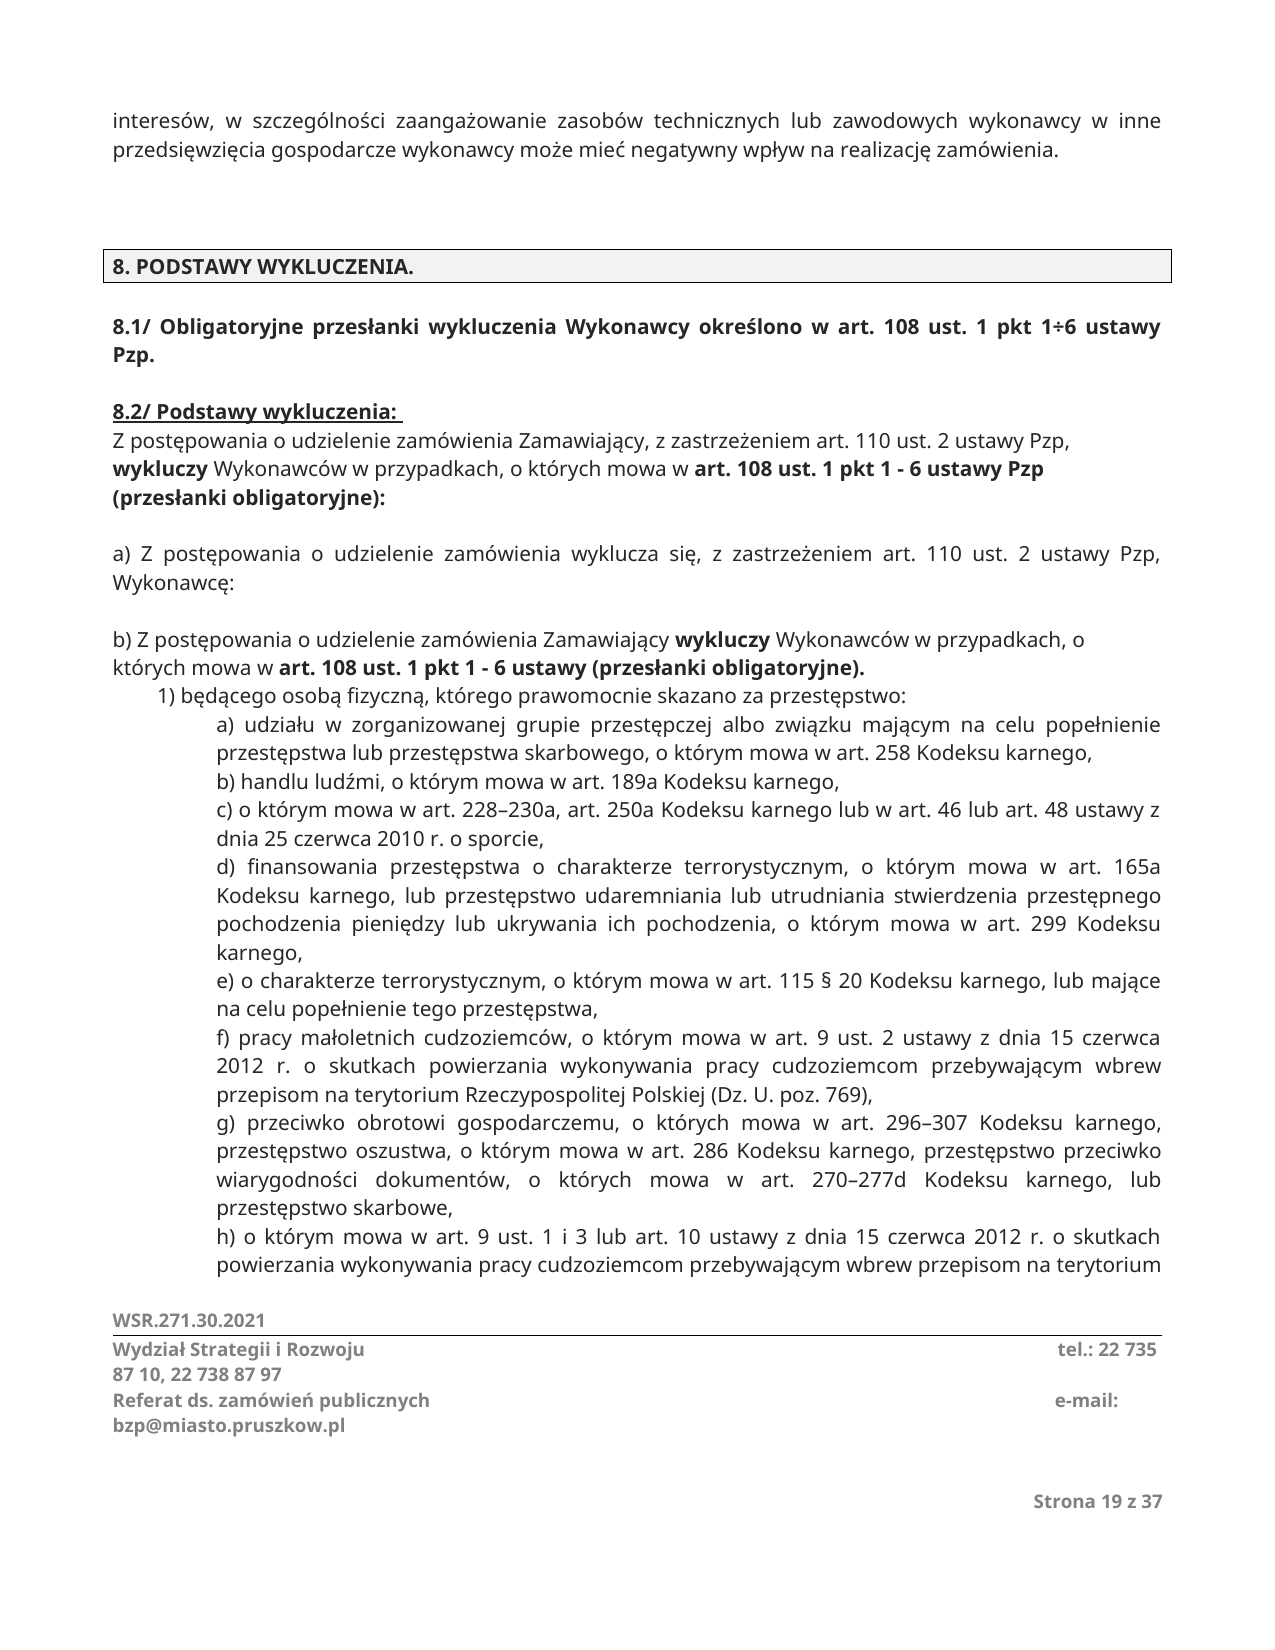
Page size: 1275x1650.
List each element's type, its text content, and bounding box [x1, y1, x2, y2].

text a) udziału w zorganizowanej grupie przestępczej albo związku mającym na celu popełnienie przestępstwa lub przestępstwa skarbowego, o którym mowa w art. 258 Kodeksu karnego, [216, 710, 1162, 767]
text b) Z postępowania o udzielenie zamówienia Zamawiający wykluczy Wykonawców w przypadkach, o których mowa w art. 108 ust. 1 pkt 1 - 6 ustawy (przesłanki obligatoryjne). [112, 625, 1162, 682]
text e) o charakterze terrorystycznym, o którym mowa w art. 115 § 20 Kodeksu karnego, lub mające na celu popełnienie tego przestępstwa, [216, 966, 1162, 1023]
text 8.2/ Podstawy wykluczenia: [112, 397, 1162, 426]
text Z postępowania o udzielenie zamówienia Zamawiający, z zastrzeżeniem art. 110 ust. 2 ustawy Pzp, wykluczy Wykonawców w przypadkach, o których mowa w art. 108 ust. 1 pkt 1 - 6 ustawy Pzp (przesłanki obligatoryjne): [112, 426, 1162, 511]
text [216, 1222, 1162, 1279]
text g) przeciwko obrotowi gospodarczemu, o których mowa w art. 296–307 Kodeksu karnego, przestępstwo oszustwa, o którym mowa w art. 286 Kodeksu karnego, przestępstwo przeciwko wiarygodności dokumentów, o których mowa w art. 270–277d Kodeksu karnego, lub przestępstwo skarbowe, [216, 1108, 1162, 1222]
text f) pracy małoletnich cudzoziemców, o którym mowa w art. 9 ust. 2 ustawy z dnia 15 czerwca 2012 r. o skutkach powierzania wykonywania pracy cudzoziemcom przebywającym wbrew przepisom na terytorium Rzeczypospolitej Polskiej (Dz. U. poz. 769), [216, 1023, 1162, 1108]
text a) Z postępowania o udzielenie zamówienia wyklucza się, z zastrzeżeniem art. 110 ust. 2 ustawy Pzp, Wykonawcę: [112, 539, 1162, 596]
text c) o którym mowa w art. 228–230a, art. 250a Kodeksu karnego lub w art. 46 lub art. 48 ustawy z dnia 25 czerwca 2010 r. o sporcie, [216, 795, 1162, 852]
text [112, 107, 1162, 163]
text 1) będącego osobą fizyczną, którego prawomocnie skazano za przestępstwo: [157, 682, 1162, 710]
text b) handlu ludźmi, o którym mowa w art. 189a Kodeksu karnego, [216, 767, 1162, 795]
text d) finansowania przestępstwa o charakterze terrorystycznym, o którym mowa w art. 165a Kodeksu karnego, lub przestępstwo udaremniania lub utrudniania stwierdzenia przestępnego pochodzenia pieniędzy lub ukrywania ich pochodzenia, o którym mowa w art. 299 Kodeksu karnego, [216, 852, 1162, 966]
text 8. PODSTAWY WYKLUCZENIA. [104, 250, 1171, 282]
text 8.1/ Obligatoryjne przesłanki wykluczenia Wykonawcy określono w art. 108 ust. 1 pkt 1÷6 ustawy Pzp. [112, 312, 1162, 369]
